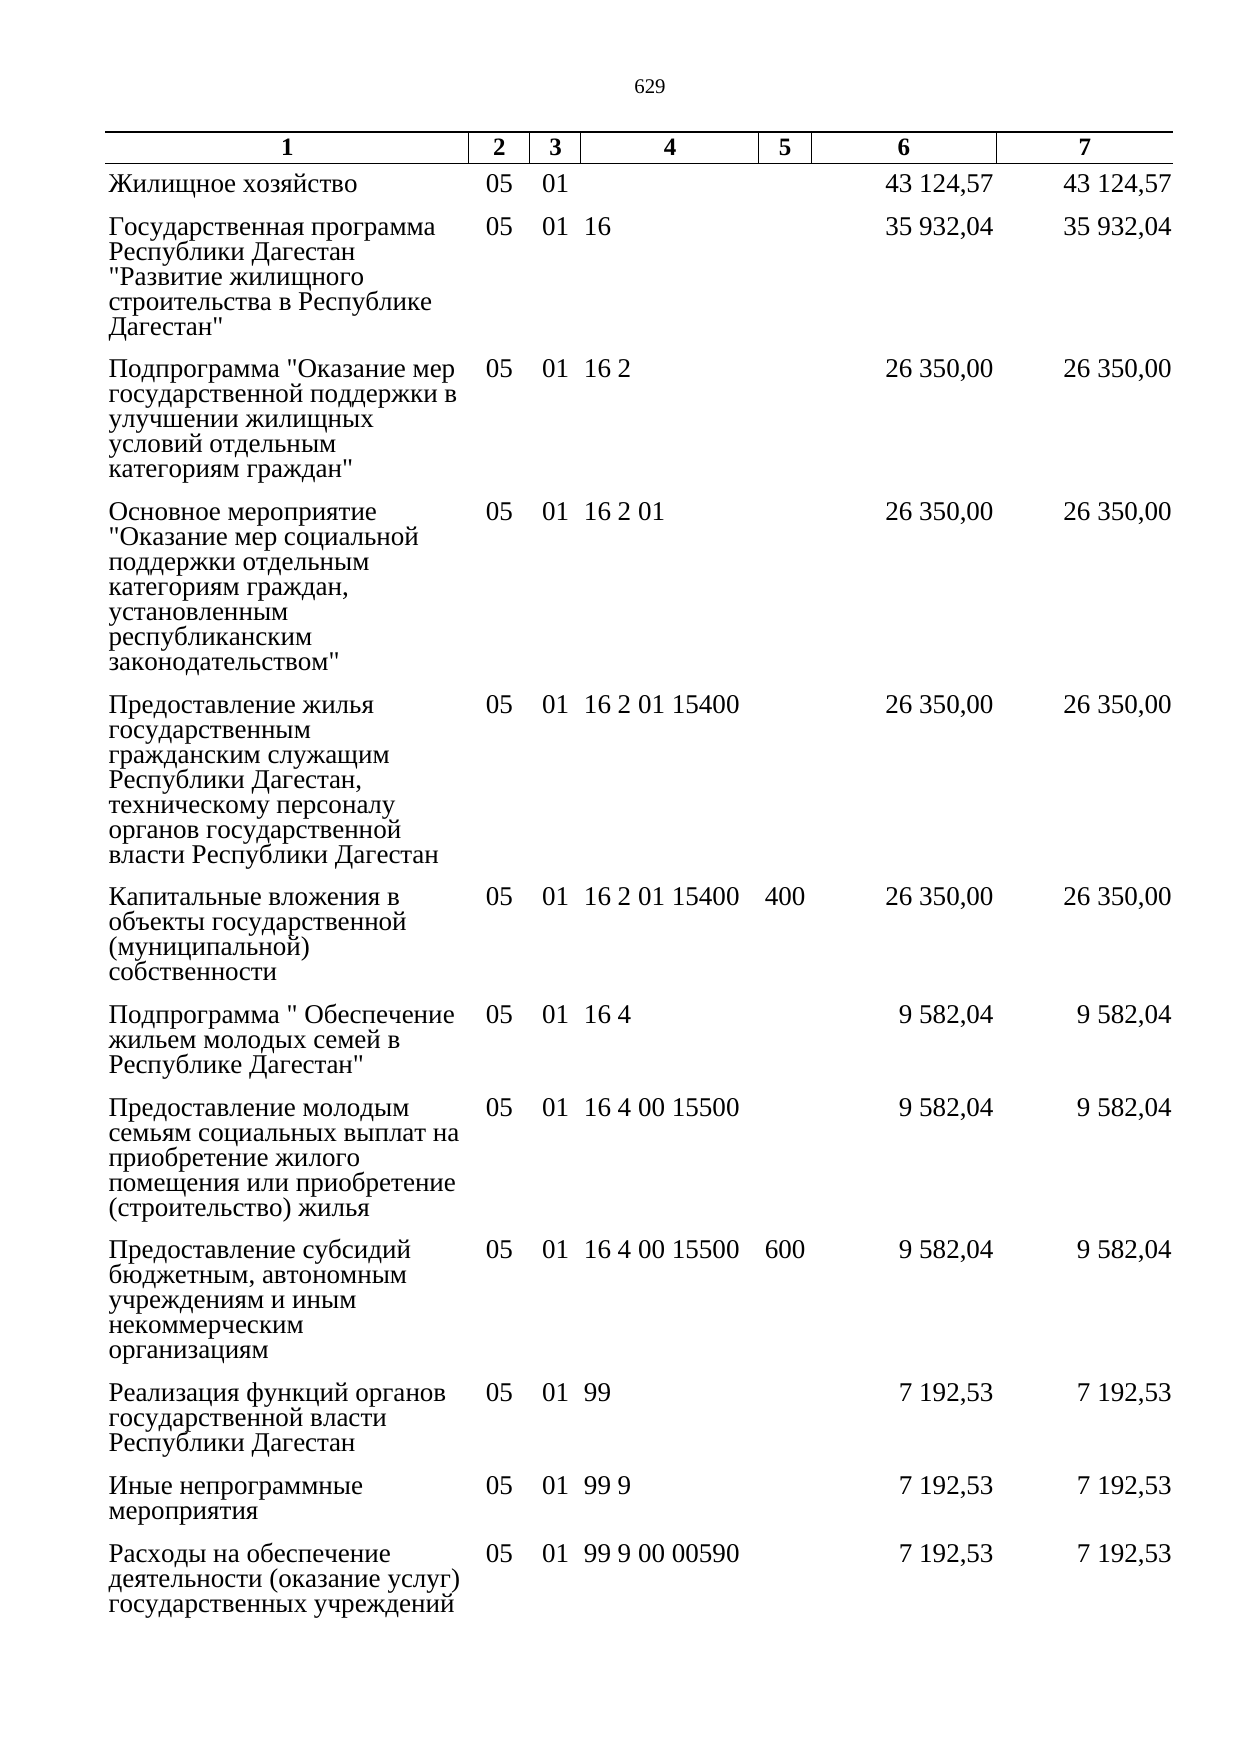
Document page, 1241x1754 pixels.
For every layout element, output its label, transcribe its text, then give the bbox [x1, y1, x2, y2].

table_header 1 [105, 133, 468, 163]
table_header 6 [812, 133, 996, 163]
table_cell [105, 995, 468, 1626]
table_header 5 [759, 133, 811, 163]
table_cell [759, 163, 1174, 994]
table_header 2 [469, 133, 529, 163]
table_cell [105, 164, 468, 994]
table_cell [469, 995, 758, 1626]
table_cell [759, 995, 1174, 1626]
table_header 3 [530, 133, 580, 163]
table_header 7 [997, 133, 1173, 163]
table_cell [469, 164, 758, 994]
table_header 4 [581, 133, 758, 163]
